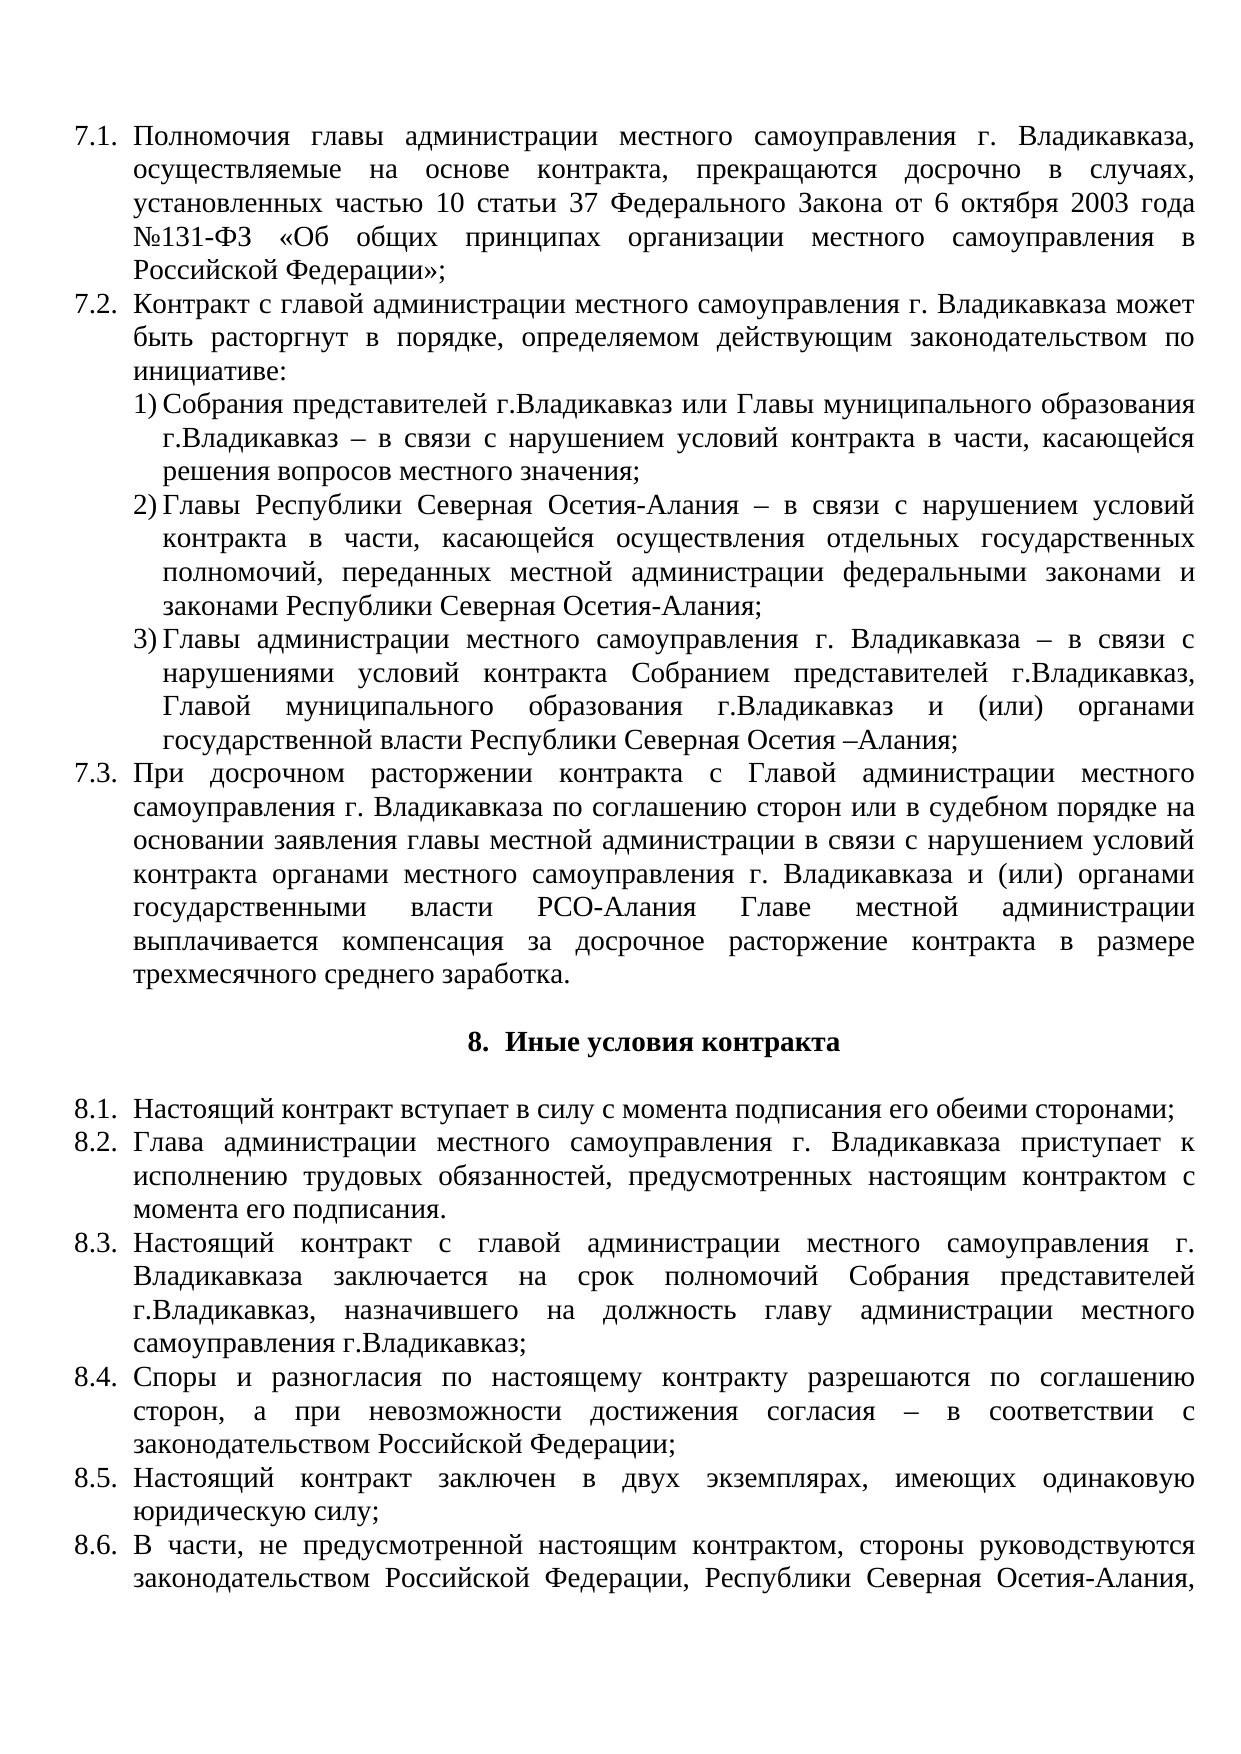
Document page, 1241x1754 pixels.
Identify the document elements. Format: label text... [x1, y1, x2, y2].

list Главы Республики Северная Осетия-Алания – в связи с нарушением условий контракта в части, касающейся осуществления отдельных государственных полномочий, переданных местной администрации федеральными законами и законами Республики Северная Осетия-Алания; [133, 487, 1196, 621]
list Главы администрации местного самоуправления г. Владикавказа – в связи с нарушениями условий контракта Собранием представителей г.Владикавказ, Главой муниципального образования г.Владикавказ и (или) органами государственной власти Республики Северная Осетия –Алания; [133, 621, 1196, 755]
list Глава администрации местного самоуправления г. Владикавказа приступает к исполнению трудовых обязанностей, предусмотренных настоящим контрактом с момента его подписания. [74, 1124, 1196, 1225]
list Полномочия главы администрации местного самоуправления г. Владикавказа, осуществляемые на основе контракта, прекращаются досрочно в случаях, установленных частью 10 статьи 37 Федерального Закона от 6 октября 2003 года №131-ФЗ «Об общих принципах организации местного самоуправления в Российской Федерации»; [74, 118, 1196, 286]
list Настоящий контракт заключен в двух экземплярах, имеющих одинаковую юридическую силу; [74, 1460, 1196, 1527]
list Иные условия контракта [111, 1024, 1196, 1057]
list Собрания представителей г.Владикавказ или Главы муниципального образования г.Владикавказ – в связи с нарушением условий контракта в части, касающейся решения вопросов местного значения; [133, 386, 1196, 487]
list Настоящий контракт с главой администрации местного самоуправления г. Владикавказа заключается на срок полномочий Собрания представителей г.Владикавказ, назначившего на должность главу администрации местного самоуправления г.Владикавказ; [74, 1225, 1196, 1359]
list Контракт с главой администрации местного самоуправления г. Владикавказа может быть расторгнут в порядке, определяемом действующим законодательством по инициативе: [74, 286, 1196, 386]
list Споры и разногласия по настоящему контракту разрешаются по соглашению сторон, а при невозможности достижения согласия – в соответствии с законодательством Российской Федерации; [74, 1359, 1196, 1460]
list При досрочном расторжении контракта с Главой администрации местного самоуправления г. Владикавказа по соглашению сторон или в судебном порядке на основании заявления главы местной администрации в связи с нарушением условий контракта органами местного самоуправления г. Владикавказа и (или) органами государственными власти РСО-Алания Главе местной администрации выплачивается компенсация за досрочное расторжение контракта в размере трехмесячного среднего заработка. [74, 755, 1196, 990]
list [74, 1527, 1196, 1594]
list Настоящий контракт вступает в силу с момента подписания его обеими сторонами; [74, 1091, 1196, 1124]
